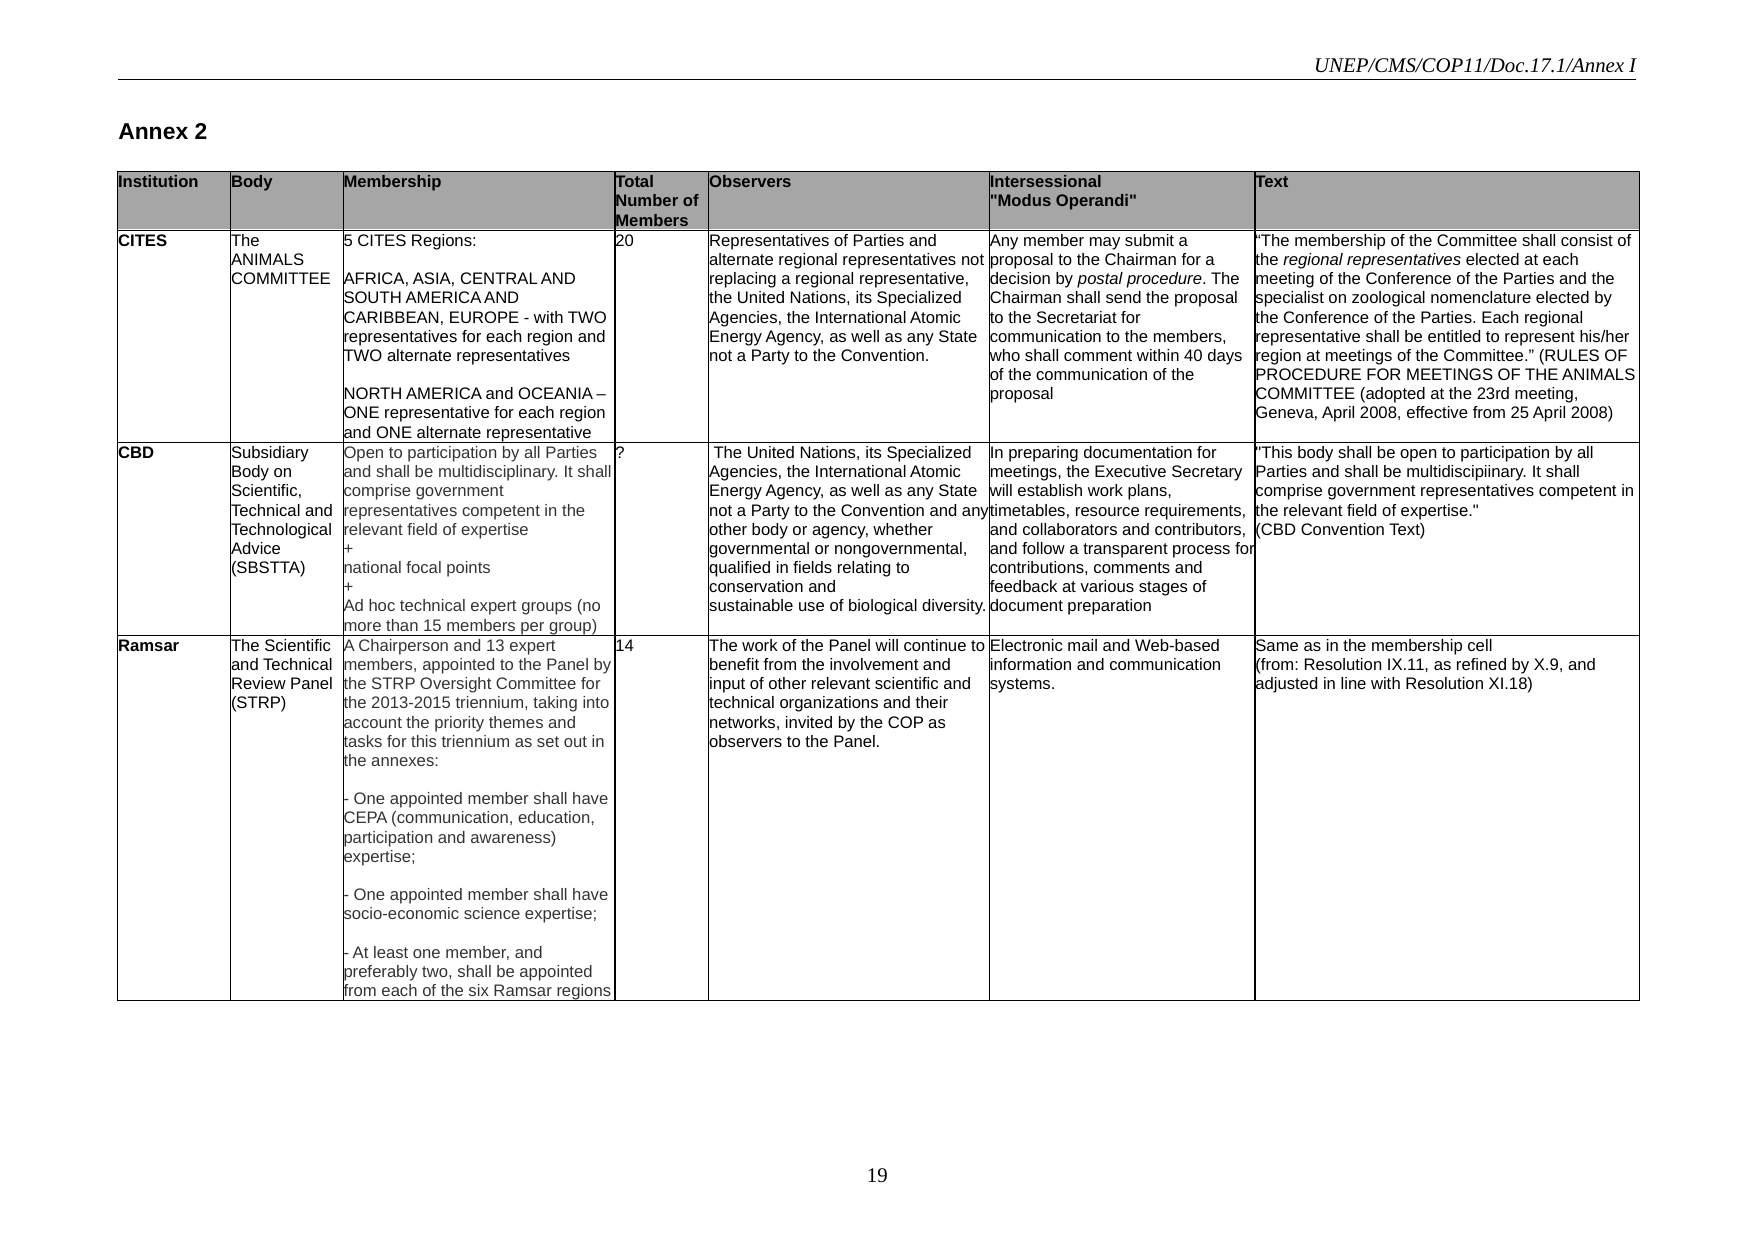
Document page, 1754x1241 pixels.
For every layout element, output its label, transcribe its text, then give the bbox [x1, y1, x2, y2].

table_cell Ramsar [118, 636, 230, 1000]
table_cell 20 [616, 231, 708, 442]
table_header Intersessional "Modus Operandi" [990, 172, 1254, 229]
table_cell The United Nations, its Specialized Agencies, the International Atomic Energy Agency, as well as any State not a Party to the Convention and any other body or agency, whether governmental or nongovernmental, qualified in fields relating to conservation and sustainable use of biological diversity. [709, 443, 989, 634]
table_header Membership [344, 172, 614, 229]
table_cell The Scientific and Technical Review Panel (STRP) [231, 636, 343, 1000]
table_cell Open to participation by all Parties and shall be multidisciplinary. It shall comprise government representatives competent in the relevant field of expertise + national focal points + Ad hoc technical expert groups (no more than 15 members per group) [344, 443, 614, 634]
table_cell In preparing documentation for meetings, the Executive Secretary will establish work plans, timetables, resource requirements, and collaborators and contributors, and follow a transparent process for contributions, comments and feedback at various stages of document preparation [990, 443, 1254, 634]
table_cell 5 CITES Regions: AFRICA, ASIA, CENTRAL AND SOUTH AMERICA AND CARIBBEAN, EUROPE - with TWO representatives for each region and TWO alternate representatives NORTH AMERICA and OCEANIA – ONE representative for each region and ONE alternate representative [344, 231, 614, 442]
table_header Observers [709, 172, 989, 229]
table_cell CBD [118, 443, 230, 634]
table_cell ? [616, 443, 708, 634]
table_cell Subsidiary Body on Scientific, Technical and Technological Advice (SBSTTA) [231, 443, 343, 634]
text Annex 2 [118, 118, 1636, 144]
table_cell Electronic mail and Web-based information and communication systems. [990, 636, 1254, 1000]
table_cell Representatives of Parties and alternate regional representatives not replacing a regional representative, the United Nations, its Specialized Agencies, the International Atomic Energy Agency, as well as any State not a Party to the Convention. [709, 231, 989, 442]
table_header Text [1256, 172, 1639, 229]
table_header Institution [118, 172, 230, 229]
table_cell Any member may submit a proposal to the Chairman for a decision by postal procedure. The Chairman shall send the proposal to the Secretariat for communication to the members, who shall comment within 40 days of the communication of the proposal [990, 231, 1254, 442]
table_cell Same as in the membership cell (from: Resolution IX.11, as refined by X.9, and adjusted in line with Resolution XI.18) [1256, 636, 1639, 1000]
table_cell 14 [616, 636, 708, 1000]
table_cell “The membership of the Committee shall consist of the regional representatives elected at each meeting of the Conference of the Parties and the specialist on zoological nomenclature elected by the Conference of the Parties. Each regional representative shall be entitled to represent his/her region at meetings of the Committee.” (RULES OF PROCEDURE FOR MEETINGS OF THE ANIMALS COMMITTEE (adopted at the 23rd meeting, Geneva, April 2008, effective from 25 April 2008) [1256, 231, 1639, 442]
table_cell CITES [118, 231, 230, 442]
table_cell "This body shall be open to participation by all Parties and shall be multidiscipiinary. It shall comprise government representatives competent in the relevant field of expertise." (CBD Convention Text) [1256, 443, 1639, 634]
table_cell A Chairperson and 13 expert members, appointed to the Panel by the STRP Oversight Committee for the 2013-2015 triennium, taking into account the priority themes and tasks for this triennium as set out in the annexes: - One appointed member shall have CEPA (communication, education, participation and awareness) expertise; - One appointed member shall have socio-economic science expertise; - At least one member, and preferably two, shall be appointed from each of the six Ramsar regions [344, 636, 614, 1000]
table_header Body [231, 172, 343, 229]
table_cell The work of the Panel will continue to benefit from the involvement and input of other relevant scientific and technical organizations and their networks, invited by the COP as observers to the Panel. [709, 636, 989, 1000]
table_cell The ANIMALS COMMITTEE [231, 231, 343, 442]
table_header Total Number of Members [616, 172, 708, 229]
